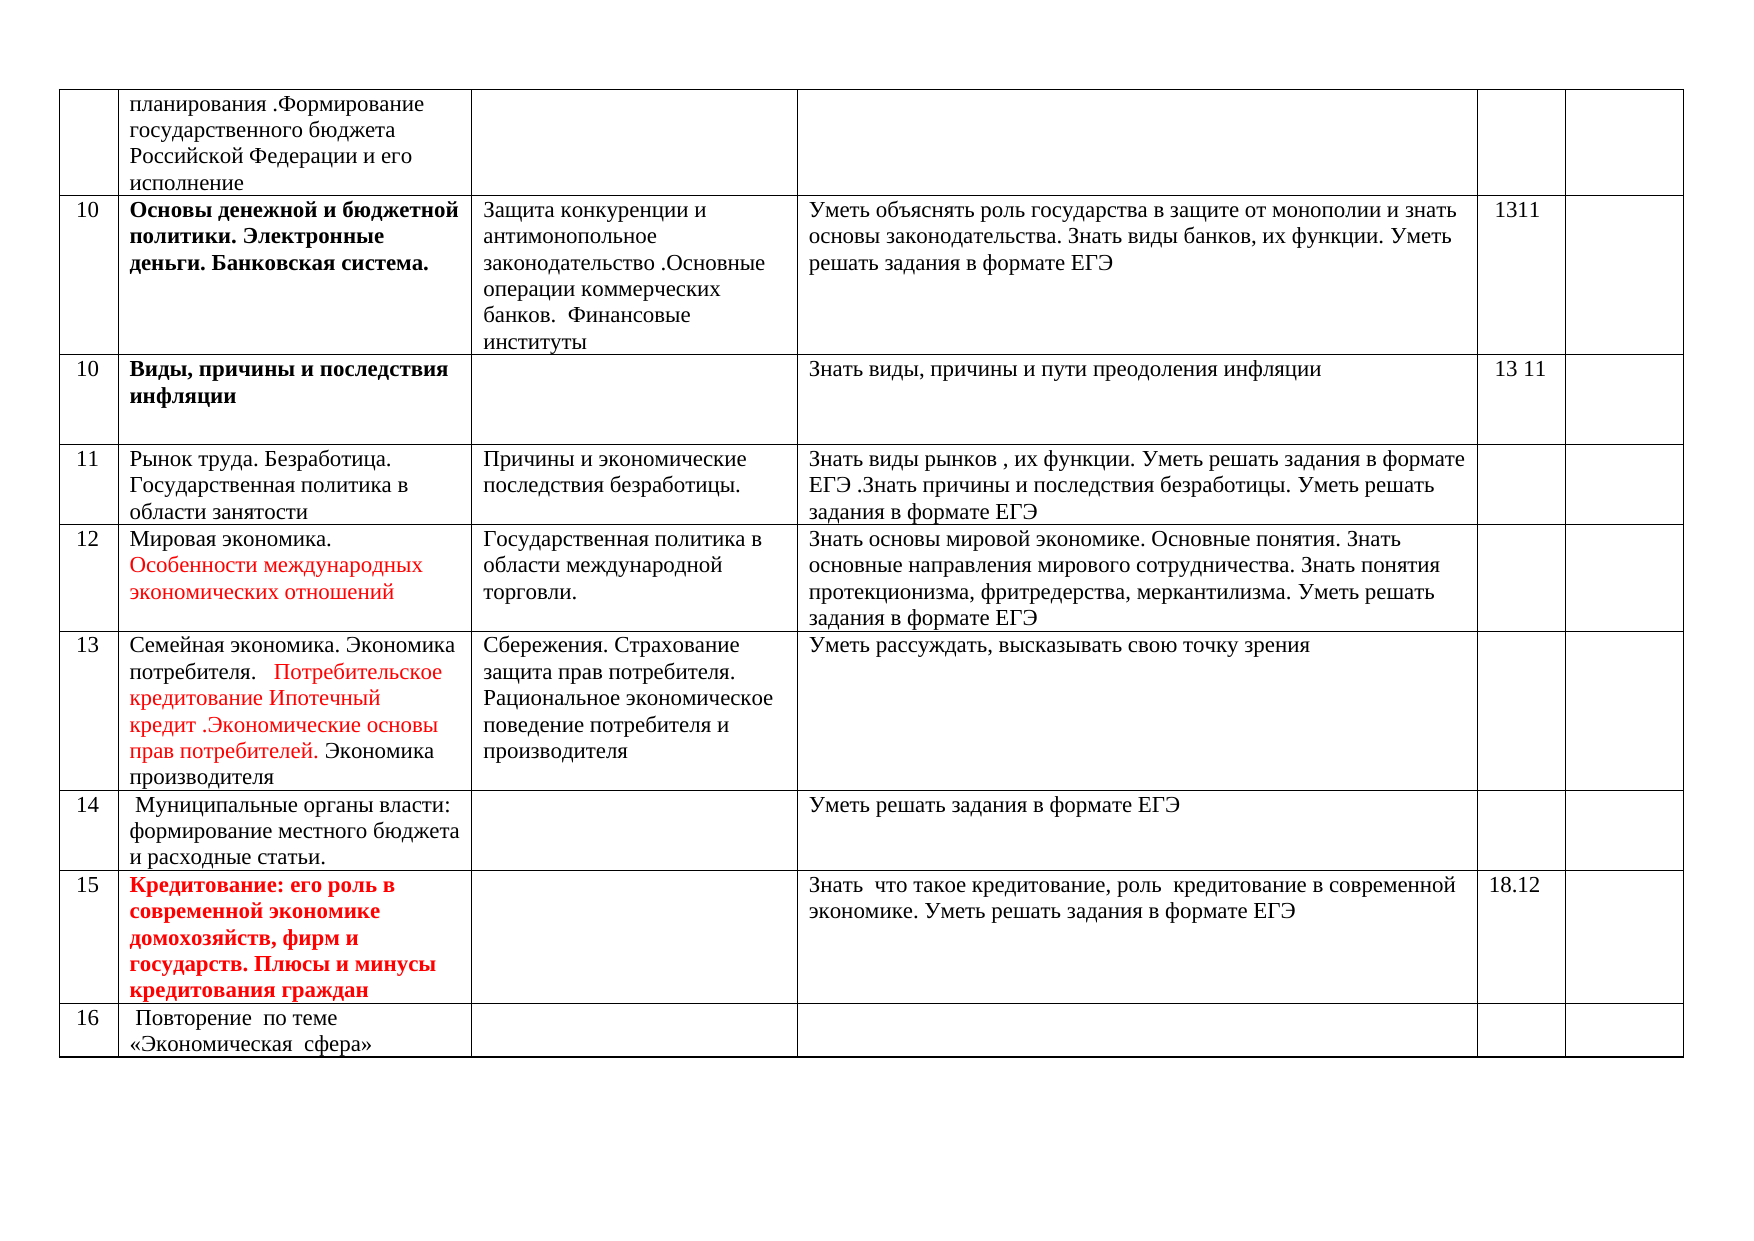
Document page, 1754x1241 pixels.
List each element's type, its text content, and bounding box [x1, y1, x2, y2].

table_cell Виды, причины и последствия инфляции [119, 355, 471, 444]
table_cell [1478, 90, 1565, 195]
table_cell Основы денежной и бюджетной политики. Электронные деньги. Банковская система. [119, 196, 471, 354]
table_cell 10 [60, 196, 118, 354]
table_cell Уметь решать задания в формате ЕГЭ [798, 791, 1477, 870]
table_cell 18.12 [1478, 871, 1565, 1003]
table_cell [1478, 525, 1565, 631]
table_cell Мировая экономика. Особенности международных экономических отношений [119, 525, 471, 631]
table_cell 11 [60, 445, 118, 524]
table_cell [472, 90, 797, 195]
table_cell [1566, 196, 1683, 354]
table_cell [798, 1004, 1477, 1056]
table_cell Знать основы мировой экономике. Основные понятия. Знать основные направления мирового сотрудничества. Знать понятия протекционизма, фритредерства, меркантилизма. Уметь решать задания в формате ЕГЭ [798, 525, 1477, 631]
table_cell [472, 355, 797, 444]
table_cell Рынок труда. Безработица. Государственная политика в области занятости [119, 445, 471, 524]
table_cell [472, 791, 797, 870]
table_cell 9 [60, 90, 118, 195]
table_cell Муниципальные органы власти: формирование местного бюджета и расходные статьи. [119, 791, 471, 870]
table_cell 12 [60, 525, 118, 631]
table_cell 13 [60, 632, 118, 790]
table_cell [1566, 525, 1683, 631]
table_cell [1566, 632, 1683, 790]
table_cell [1478, 632, 1565, 790]
table_cell Сбережения. Страхование защита прав потребителя. Рациональное экономическое поведение потребителя и производителя [472, 632, 797, 790]
table_cell [1566, 445, 1683, 524]
table_cell Государственная политика в области международной торговли. [472, 525, 797, 631]
table_cell 14 [60, 791, 118, 870]
table_cell Причины и экономические последствия безработицы. [472, 445, 797, 524]
table_cell [1566, 355, 1683, 444]
table_cell Уметь объяснять роль государства в защите от монополии и знать основы законодательства. Знать виды банков, их функции. Уметь решать задания в формате ЕГЭ [798, 196, 1477, 354]
table_cell [1478, 791, 1565, 870]
table_cell Знать что такое кредитование, роль кредитование в современной экономике. Уметь решать задания в формате ЕГЭ [798, 871, 1477, 1003]
table_cell Знать виды, причины и пути преодоления инфляции [798, 355, 1477, 444]
table_cell 1311 [1478, 196, 1565, 354]
table_cell Знать виды рынков , их функции. Уметь решать задания в формате ЕГЭ .Знать причины и последствия безработицы. Уметь решать задания в формате ЕГЭ [798, 445, 1477, 524]
table_cell Семейная экономика. Экономика потребителя. Потребительское кредитование Ипотечный кредит .Экономические основы прав потребителей. Экономика производителя [119, 632, 471, 790]
table_cell [1478, 445, 1565, 524]
table_cell Кредитование: его роль в современной экономике домохозяйств, фирм и государств. Плюсы и минусы кредитования граждан [119, 871, 471, 1003]
table_cell [1566, 791, 1683, 870]
table_cell Защита конкуренции и антимонопольное законодательство .Основные операции коммерческих банков. Финансовые институты [472, 196, 797, 354]
table_cell 15 [60, 871, 118, 1003]
table_cell 16 [60, 1004, 118, 1056]
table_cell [798, 90, 1477, 195]
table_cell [119, 90, 471, 195]
table_cell Повторение по теме «Экономическая сфера» [119, 1004, 471, 1056]
table_cell [472, 871, 797, 1003]
table_cell 10 [60, 355, 118, 444]
table_cell [1566, 1004, 1683, 1056]
table_cell [1478, 1004, 1565, 1056]
table_cell [1566, 90, 1683, 195]
table_cell Уметь рассуждать, высказывать свою точку зрения [798, 632, 1477, 790]
table_cell [1566, 871, 1683, 1003]
table_cell 13 11 [1478, 355, 1565, 444]
table_cell [472, 1004, 797, 1056]
